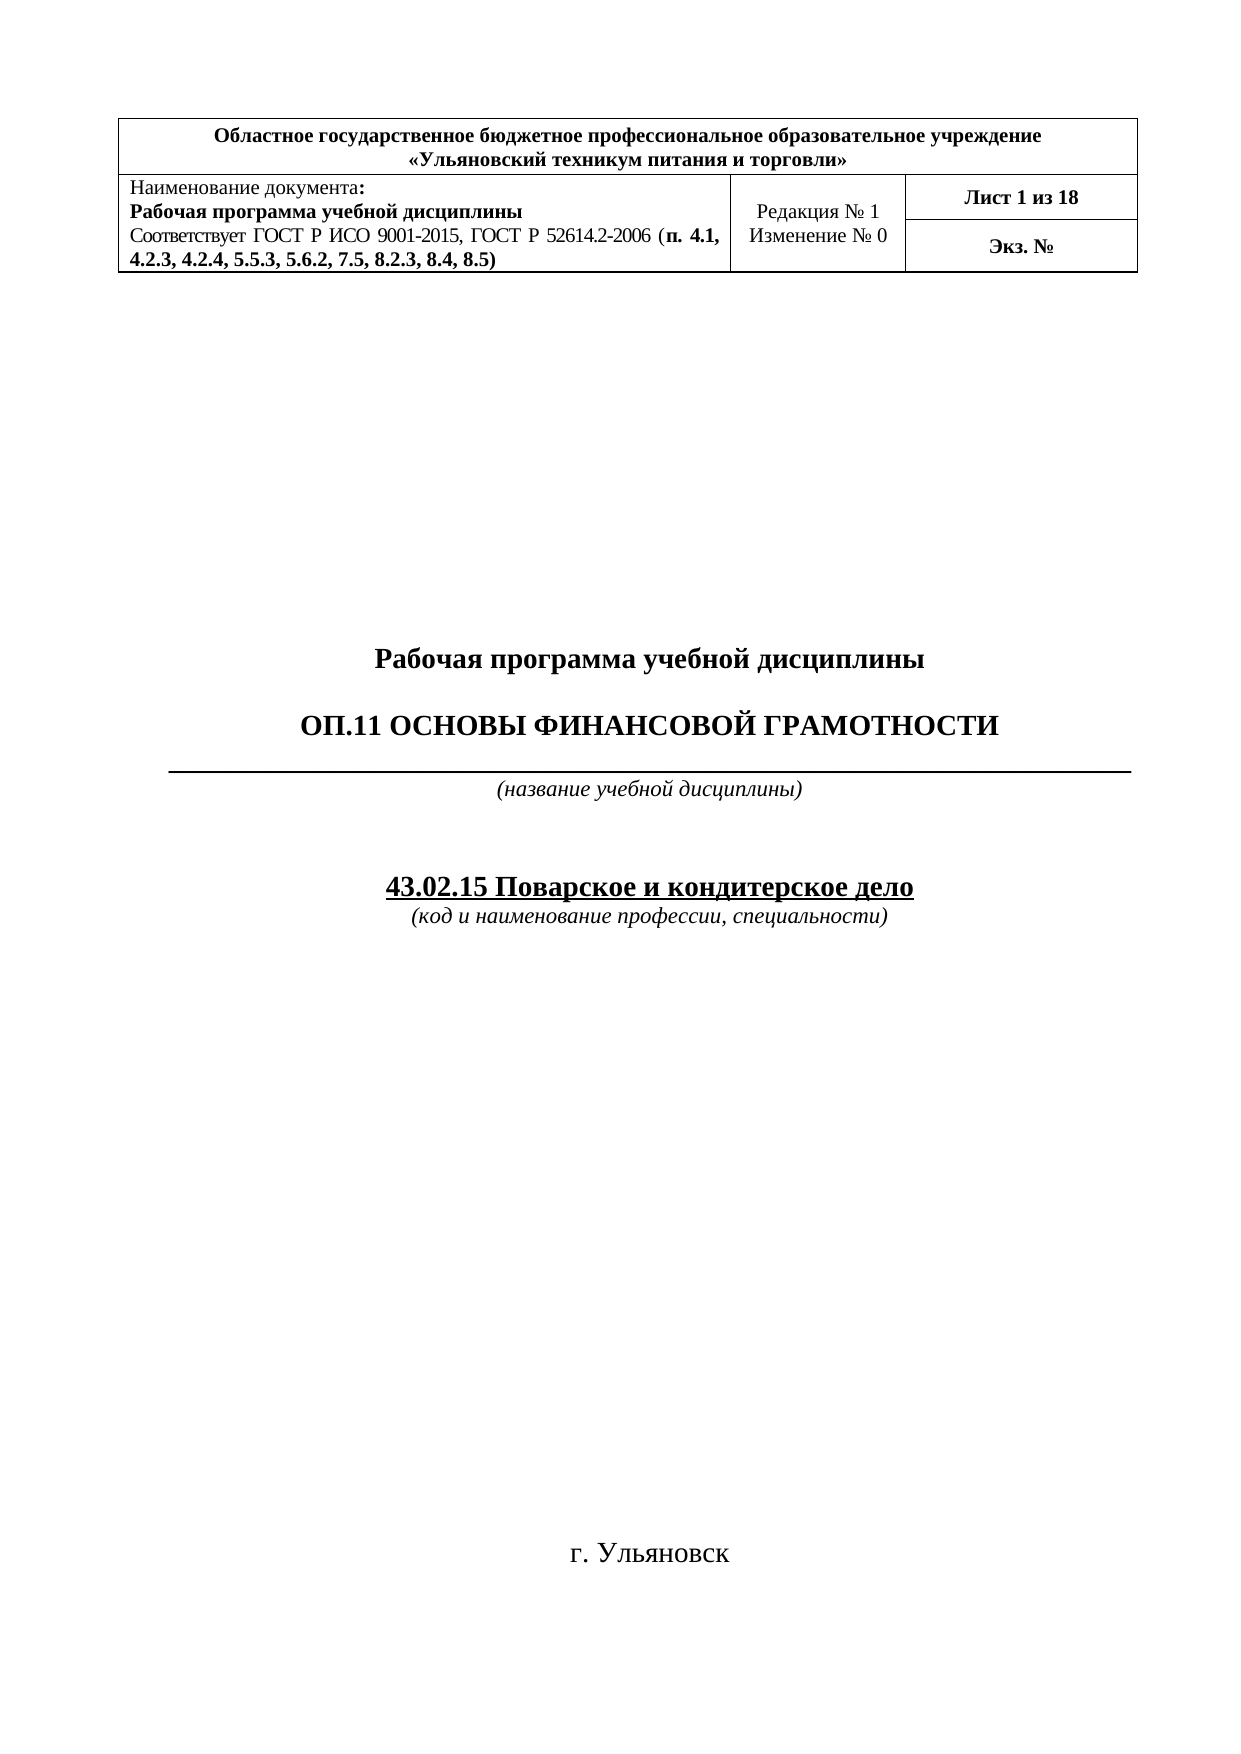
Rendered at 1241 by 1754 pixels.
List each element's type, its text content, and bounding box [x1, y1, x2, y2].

table_cell Экз. № [906, 220, 1137, 271]
text Рабочая программа учебной дисциплины [118, 641, 1181, 675]
text г. Ульяновск [118, 1535, 1181, 1568]
table_header Областное государственное бюджетное профессиональное образовательное учреждение «Ульяновский техникум питания и торговли» [119, 119, 1137, 174]
text 43.02.15 Поварское и кондитерское дело [118, 869, 1181, 902]
text __________________________________________________________________ [118, 742, 1181, 776]
text (код и наименование профессии, специальности) [118, 902, 1181, 929]
table_cell Редакция № 1 Изменение № 0 [731, 175, 905, 271]
text (название учебной дисциплины) [118, 776, 1181, 802]
text ОП.11 ОСНОВЫ ФИНАНСОВОЙ ГРАМОТНОСТИ [118, 708, 1181, 742]
table_cell Наименование документа: Рабочая программа учебной дисциплины Соответствует ГОСТ Р ИСО 9001-2015, ГОСТ Р 52614.2-2006 (п. 4.1, 4.2.3, 4.2.4, 5.5.3, 5.6.2, 7.5, 8.2.3, 8.4, 8.5) [119, 175, 730, 271]
table_cell Лист 1 из 18 [906, 175, 1137, 219]
